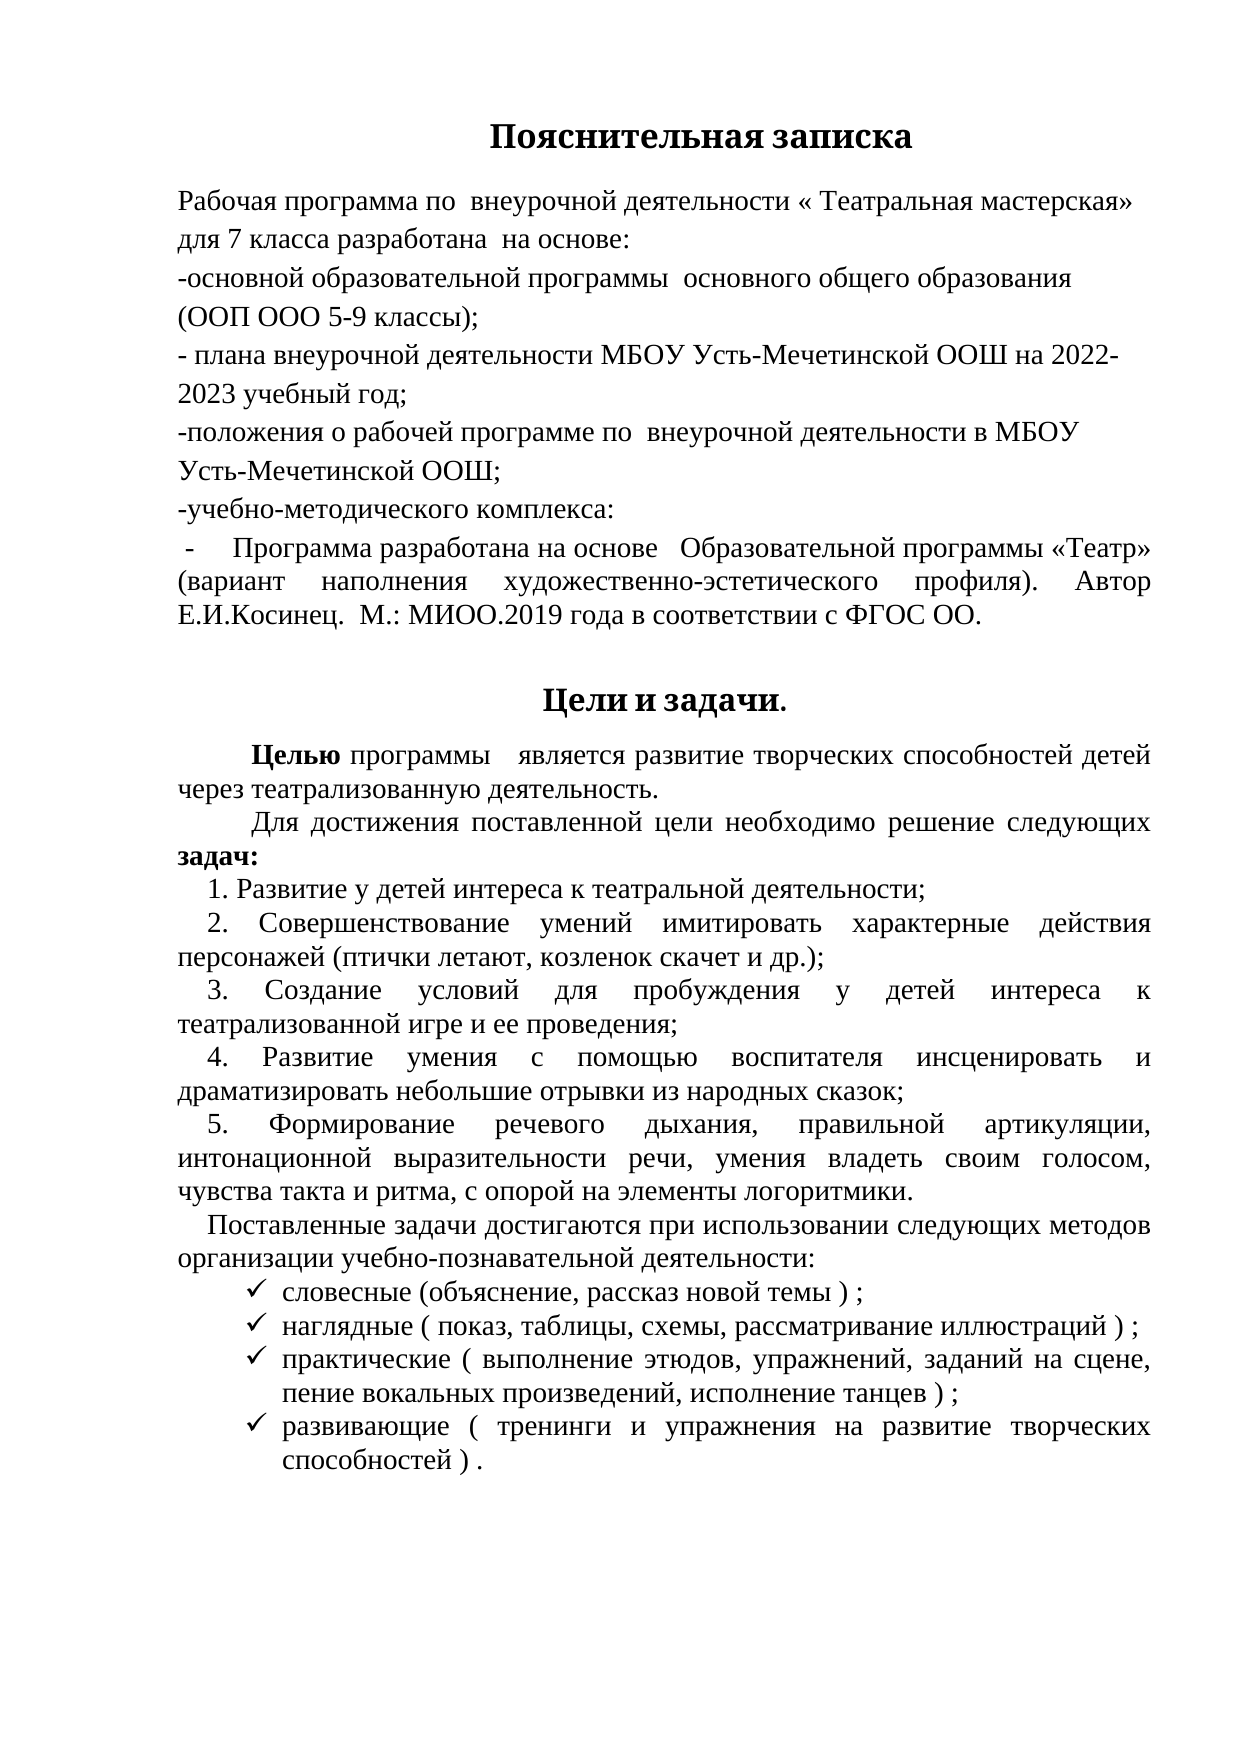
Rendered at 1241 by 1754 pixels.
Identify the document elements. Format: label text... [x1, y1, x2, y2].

text -учебно-методического комплекса: [177, 491, 1152, 525]
text Для достижения поставленной цели необходимо решение следующих задач: [177, 804, 1152, 872]
list наглядные ( показ, таблицы, схемы, рассматривание иллюстраций ) ; [244, 1308, 1152, 1341]
text 4. Развитие умения с помощью воспитателя инсценировать и драматизировать небольшие отрывки из народных сказок; [177, 1039, 1152, 1106]
text 1. Развитие у детей интереса к театральной деятельности; [177, 872, 1152, 905]
text 5. Формирование речевого дыхания, правильной артикуляции, интонационной выразительности речи, умения владеть своим голосом, чувства такта и ритма, с опорой на элементы логоритмики. [177, 1106, 1152, 1207]
list словесные (объяснение, рассказ новой темы ) ; [244, 1274, 1152, 1308]
text Пояснительная записка [177, 118, 1152, 156]
text Целью программы является развитие творческих способностей детей через театрализованную деятельность. [177, 737, 1152, 804]
text -основной образовательной программы основного общего образования (ООП ООО 5-9 классы); [177, 260, 1152, 332]
list развивающие ( тренинги и упражнения на развитие творческих способностей ) . [244, 1408, 1152, 1476]
text Рабочая программа по внеурочной деятельности « Театральная мастерская» для 7 класса разработана на основе: [177, 183, 1152, 255]
text Цели и задачи. [177, 683, 1152, 719]
text -положения о рабочей программе по внеурочной деятельности в МБОУ Усть-Мечетинской ООШ; [177, 414, 1152, 486]
text Поставленные задачи достигаются при использовании следующих методов организации учебно-познавательной деятельности: [177, 1207, 1152, 1274]
list практические ( выполнение этюдов, упражнений, заданий на сцене, пение вокальных произведений, исполнение танцев ) ; [244, 1341, 1152, 1408]
text 3. Создание условий для пробуждения у детей интереса к театрализованной игре и ее проведения; [177, 972, 1152, 1039]
text 2. Совершенствование умений имитировать характерные действия персонажей (птички летают, козленок скачет и др.); [177, 905, 1152, 972]
text - плана внеурочной деятельности МБОУ Усть-Мечетинской ООШ на 2022-2023 учебный год; [177, 337, 1152, 409]
text - Программа разработана на основе Образовательной программы «Театр» (вариант наполнения художественно-эстетического профиля). Автор Е.И.Косинец. М.: МИОО.2019 года в соответствии с ФГОС ОО. [177, 530, 1152, 631]
